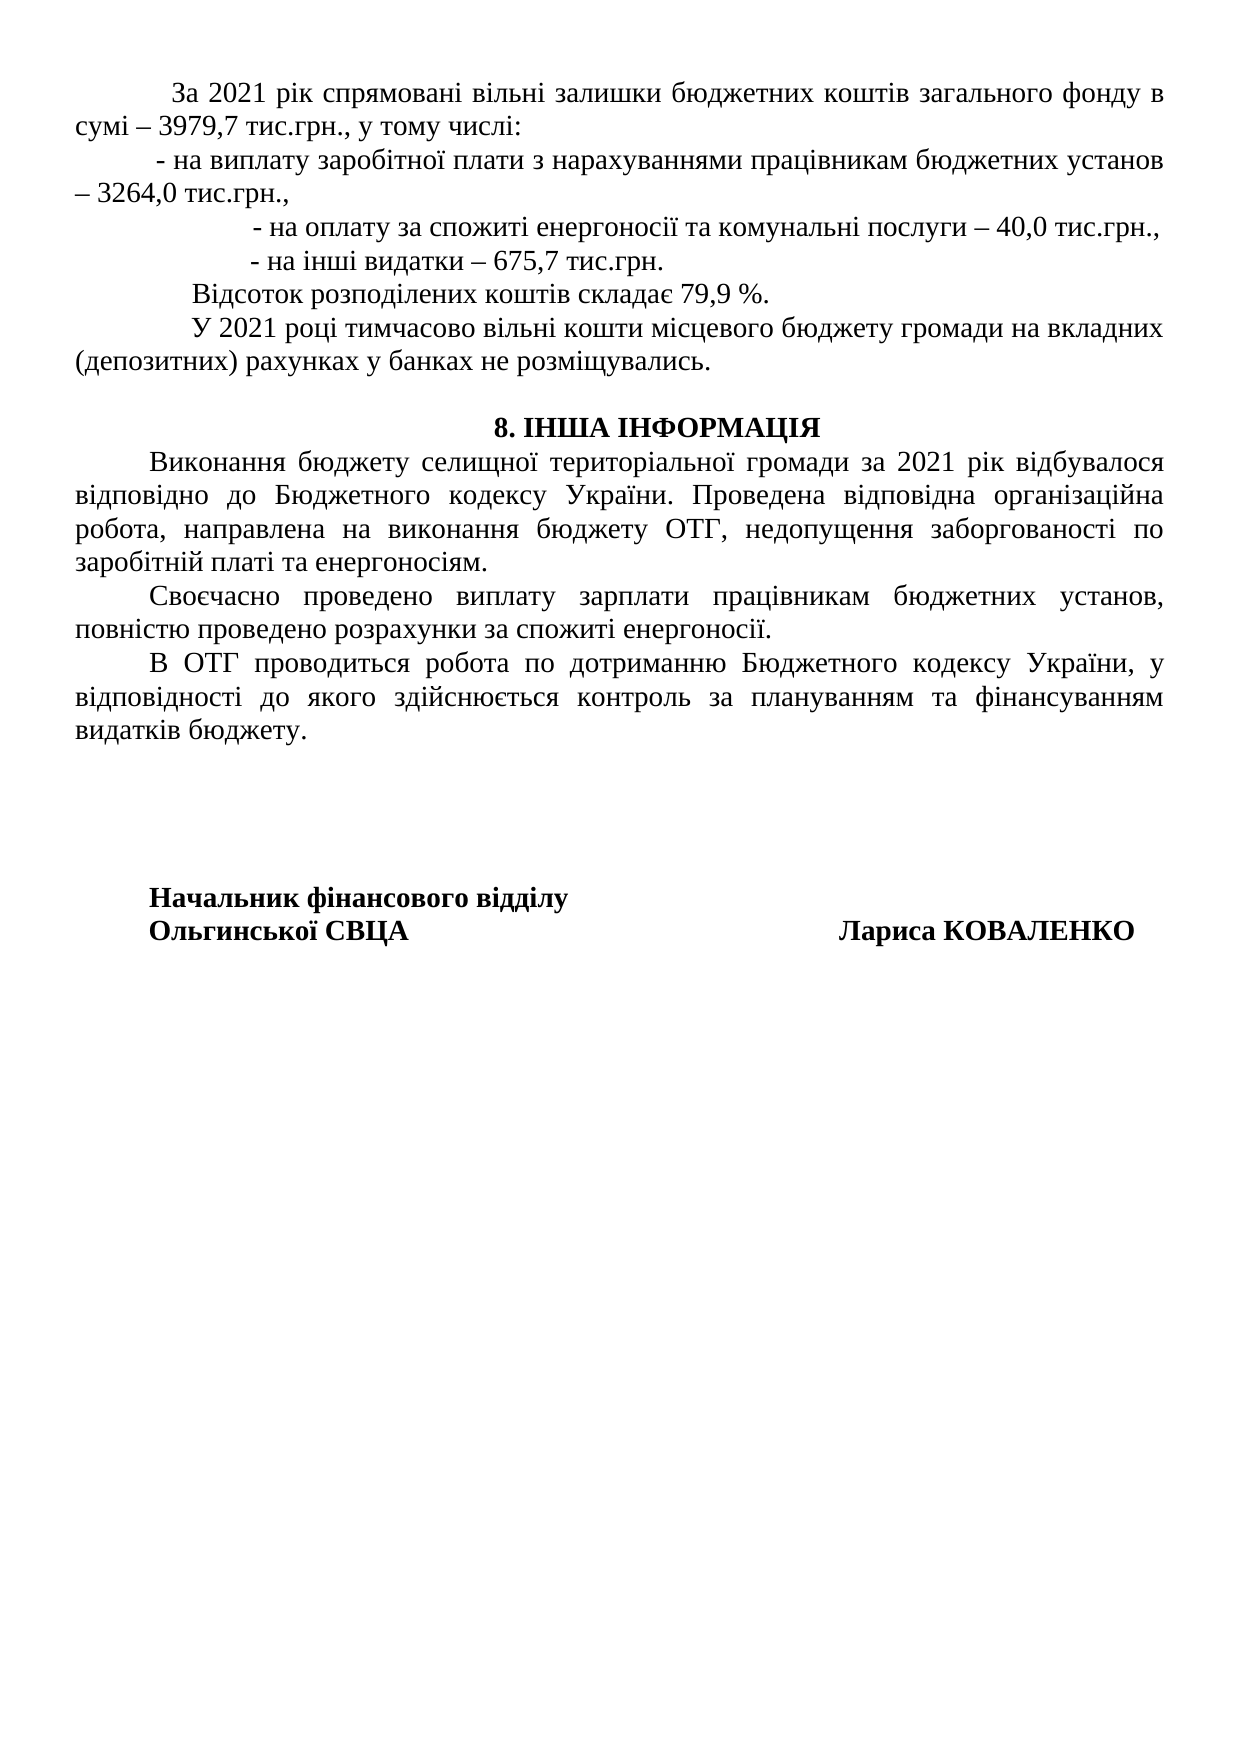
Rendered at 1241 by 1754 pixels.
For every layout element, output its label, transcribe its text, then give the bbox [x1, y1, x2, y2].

text Ольгинської СВЦА Лариса КОВАЛЕНКО [104, 913, 1165, 947]
text - на інші видатки – 675,7 тис.грн. [75, 243, 1165, 276]
text В ОТГ проводиться робота по дотриманню Бюджетного кодексу України, у відповідності до якого здійснюється контроль за плануванням та фінансуванням видатків бюджету. [75, 645, 1165, 746]
text Виконання бюджету селищної територіальної громади за 2021 рік відбувалося відповідно до Бюджетного кодексу України. Проведена відповідна організаційна робота, направлена на виконання бюджету ОТГ, недопущення заборгованості по заробітній платі та енергоносіям. [75, 444, 1165, 578]
text - на виплату заробітної плати з нарахуваннями працівникам бюджетних установ – 3264,0 тис.грн., [75, 142, 1165, 209]
text Начальник фінансового відділу [75, 880, 1165, 913]
text У 2021 році тимчасово вільні кошти місцевого бюджету громади на вкладних (депозитних) рахунках у банках не розміщувались. [75, 310, 1165, 377]
text Своєчасно проведено виплату зарплати працівникам бюджетних установ, повністю проведено розрахунки за спожиті енергоносії. [75, 578, 1165, 645]
text 8. ІНША ІНФОРМАЦІЯ [75, 410, 1165, 444]
text Відсоток розподілених коштів складає 79,9 %. [75, 276, 1165, 310]
text За 2021 рік спрямовані вільні залишки бюджетних коштів загального фонду в сумі – 3979,7 тис.грн., у тому числі: [75, 75, 1165, 142]
text - на оплату за спожиті енергоносії та комунальні послуги – 40,0 тис.грн., [193, 209, 1165, 243]
